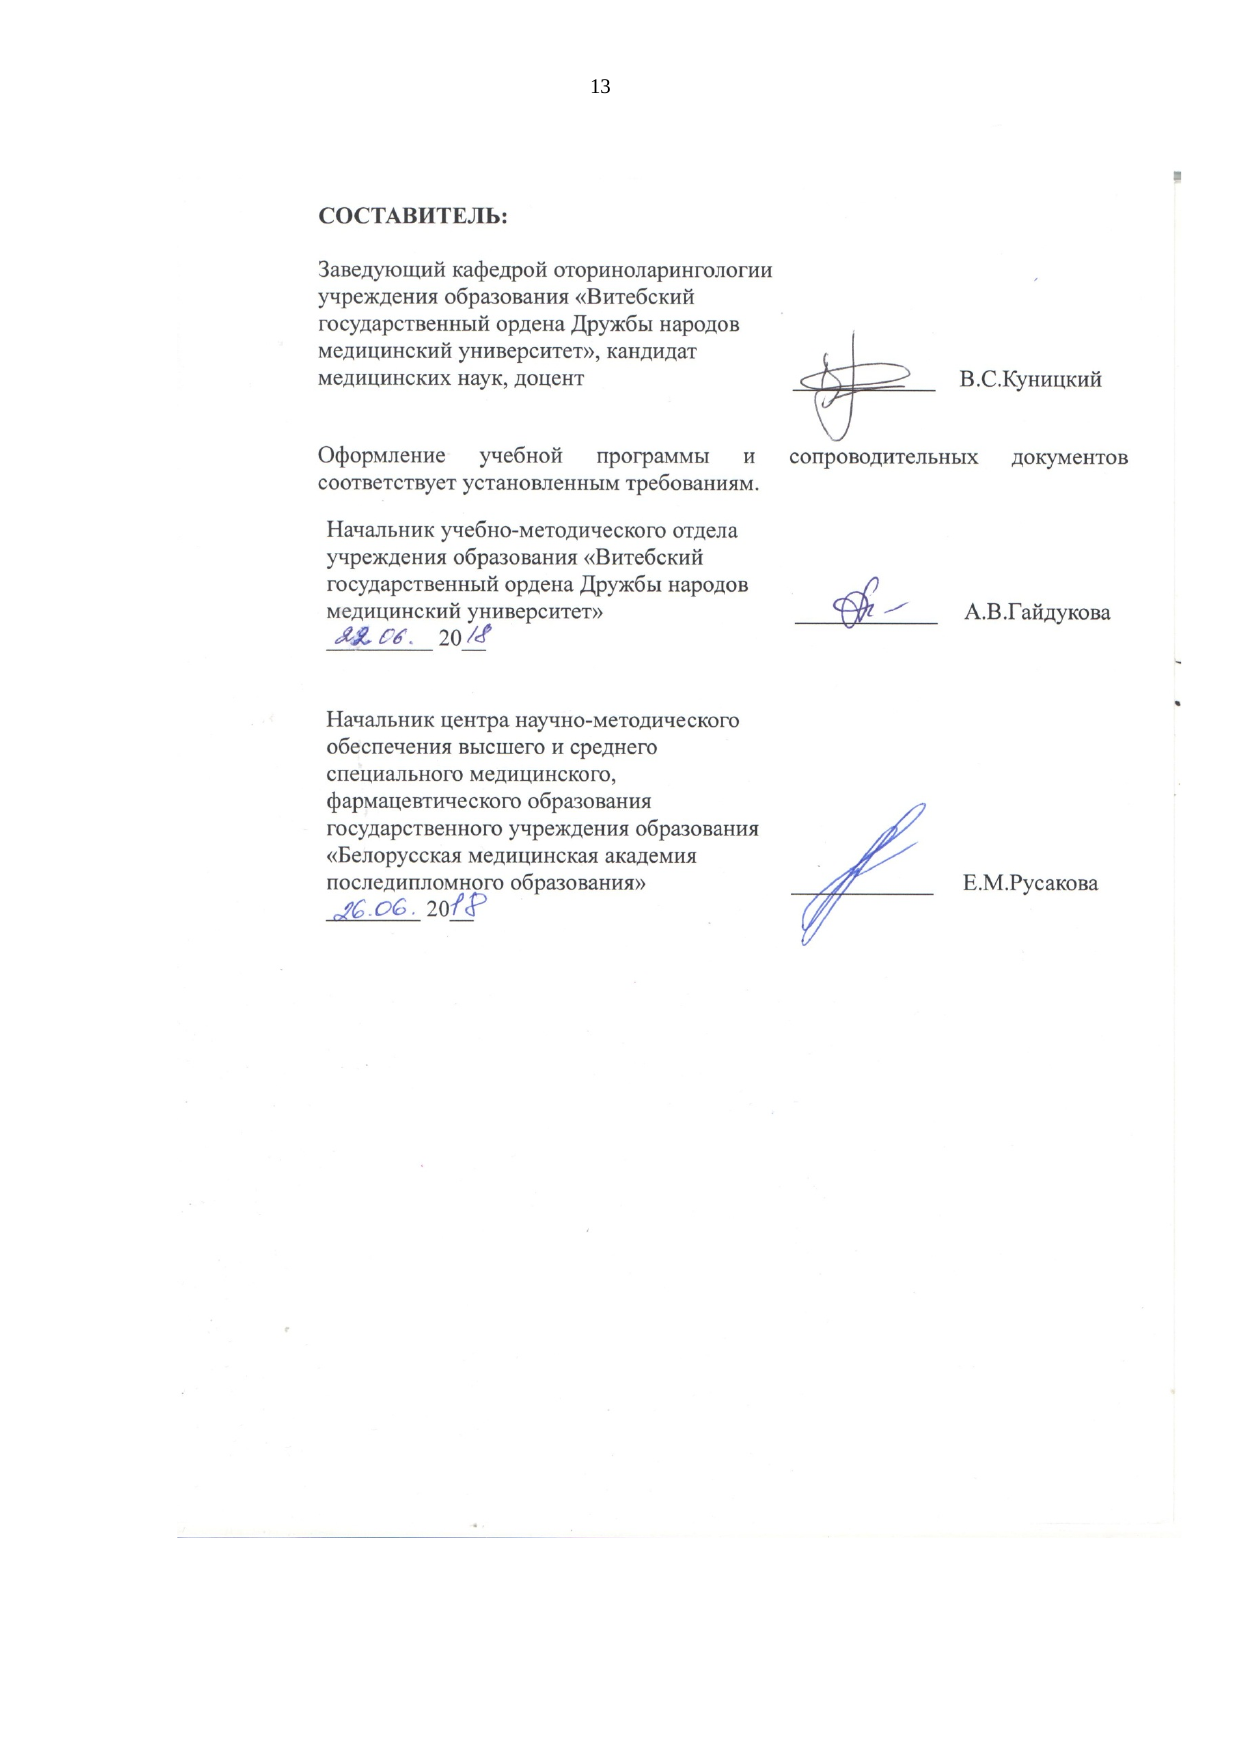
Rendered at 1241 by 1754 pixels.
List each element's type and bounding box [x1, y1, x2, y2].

picture [177, 118, 1182, 1538]
